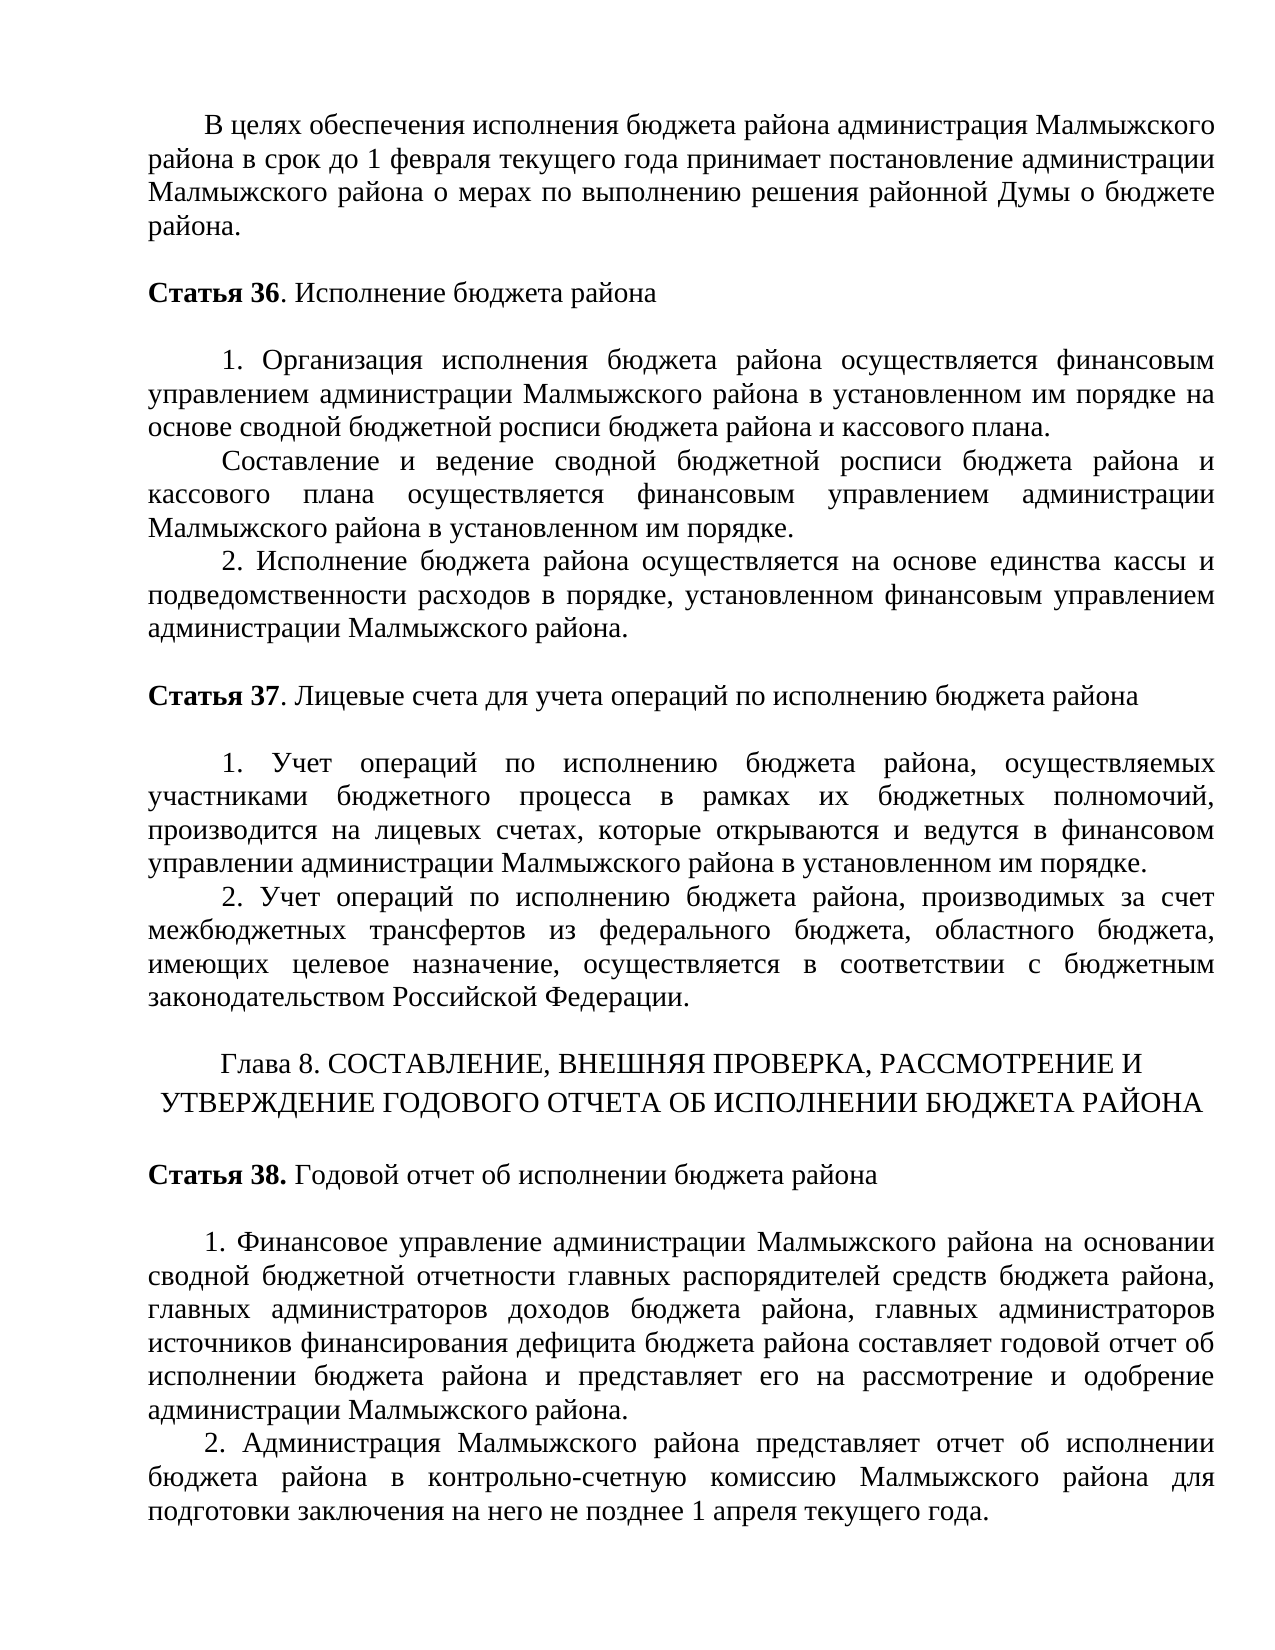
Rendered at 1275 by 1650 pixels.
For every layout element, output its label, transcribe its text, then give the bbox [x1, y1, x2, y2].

text 1. Финансовое управление администрации Малмыжского района на основании сводной бюджетной отчетности главных распорядителей средств бюджета района, главных администраторов доходов бюджета района, главных администраторов источников финансирования дефицита бюджета района составляет годовой отчет об исполнении бюджета района и представляет его на рассмотрение и одобрение администрации Малмыжского района. [148, 1224, 1216, 1426]
text Статья 38. Годовой отчет об исполнении бюджета района [148, 1157, 1216, 1191]
text Составление и ведение сводной бюджетной росписи бюджета района и кассового плана осуществляется финансовым управлением администрации Малмыжского района в установленном им порядке. [148, 443, 1216, 543]
text Статья 36. Исполнение бюджета района [148, 275, 1216, 309]
text Глава 8. СОСТАВЛЕНИЕ, ВНЕШНЯЯ ПРОВЕРКА, РАССМОТРЕНИЕ И УТВЕРЖДЕНИЕ ГОДОВОГО ОТЧЕТА ОБ ИСПОЛНЕНИИ БЮДЖЕТА РАЙОНА [148, 1047, 1216, 1119]
text 2. Администрация Малмыжского района представляет отчет об исполнении бюджета района в контрольно-счетную комиссию Малмыжского района для подготовки заключения на него не позднее 1 апреля текущего года. [148, 1426, 1216, 1526]
text 2. Учет операций по исполнению бюджета района, производимых за счет межбюджетных трансфертов из федерального бюджета, областного бюджета, имеющих целевое назначение, осуществляется в соответствии с бюджетным законодательством Российской Федерации. [148, 879, 1216, 1013]
text 2. Исполнение бюджета района осуществляется на основе единства кассы и подведомственности расходов в порядке, установленном финансовым управлением администрации Малмыжского района. [148, 543, 1216, 644]
text Статья 37. Лицевые счета для учета операций по исполнению бюджета района [148, 678, 1216, 711]
text 1. Организация исполнения бюджета района осуществляется финансовым управлением администрации Малмыжского района в установленном им порядке на основе сводной бюджетной росписи бюджета района и кассового плана. [148, 342, 1216, 443]
text В целях обеспечения исполнения бюджета района администрация Малмыжского района в срок до 1 февраля текущего года принимает постановление администрации Малмыжского района о мерах по выполнению решения районной Думы о бюджете района. [148, 107, 1216, 242]
text 1. Учет операций по исполнению бюджета района, осуществляемых участниками бюджетного процесса в рамках их бюджетных полномочий, производится на лицевых счетах, которые открываются и ведутся в финансовом управлении администрации Малмыжского района в установленном им порядке. [148, 745, 1216, 879]
